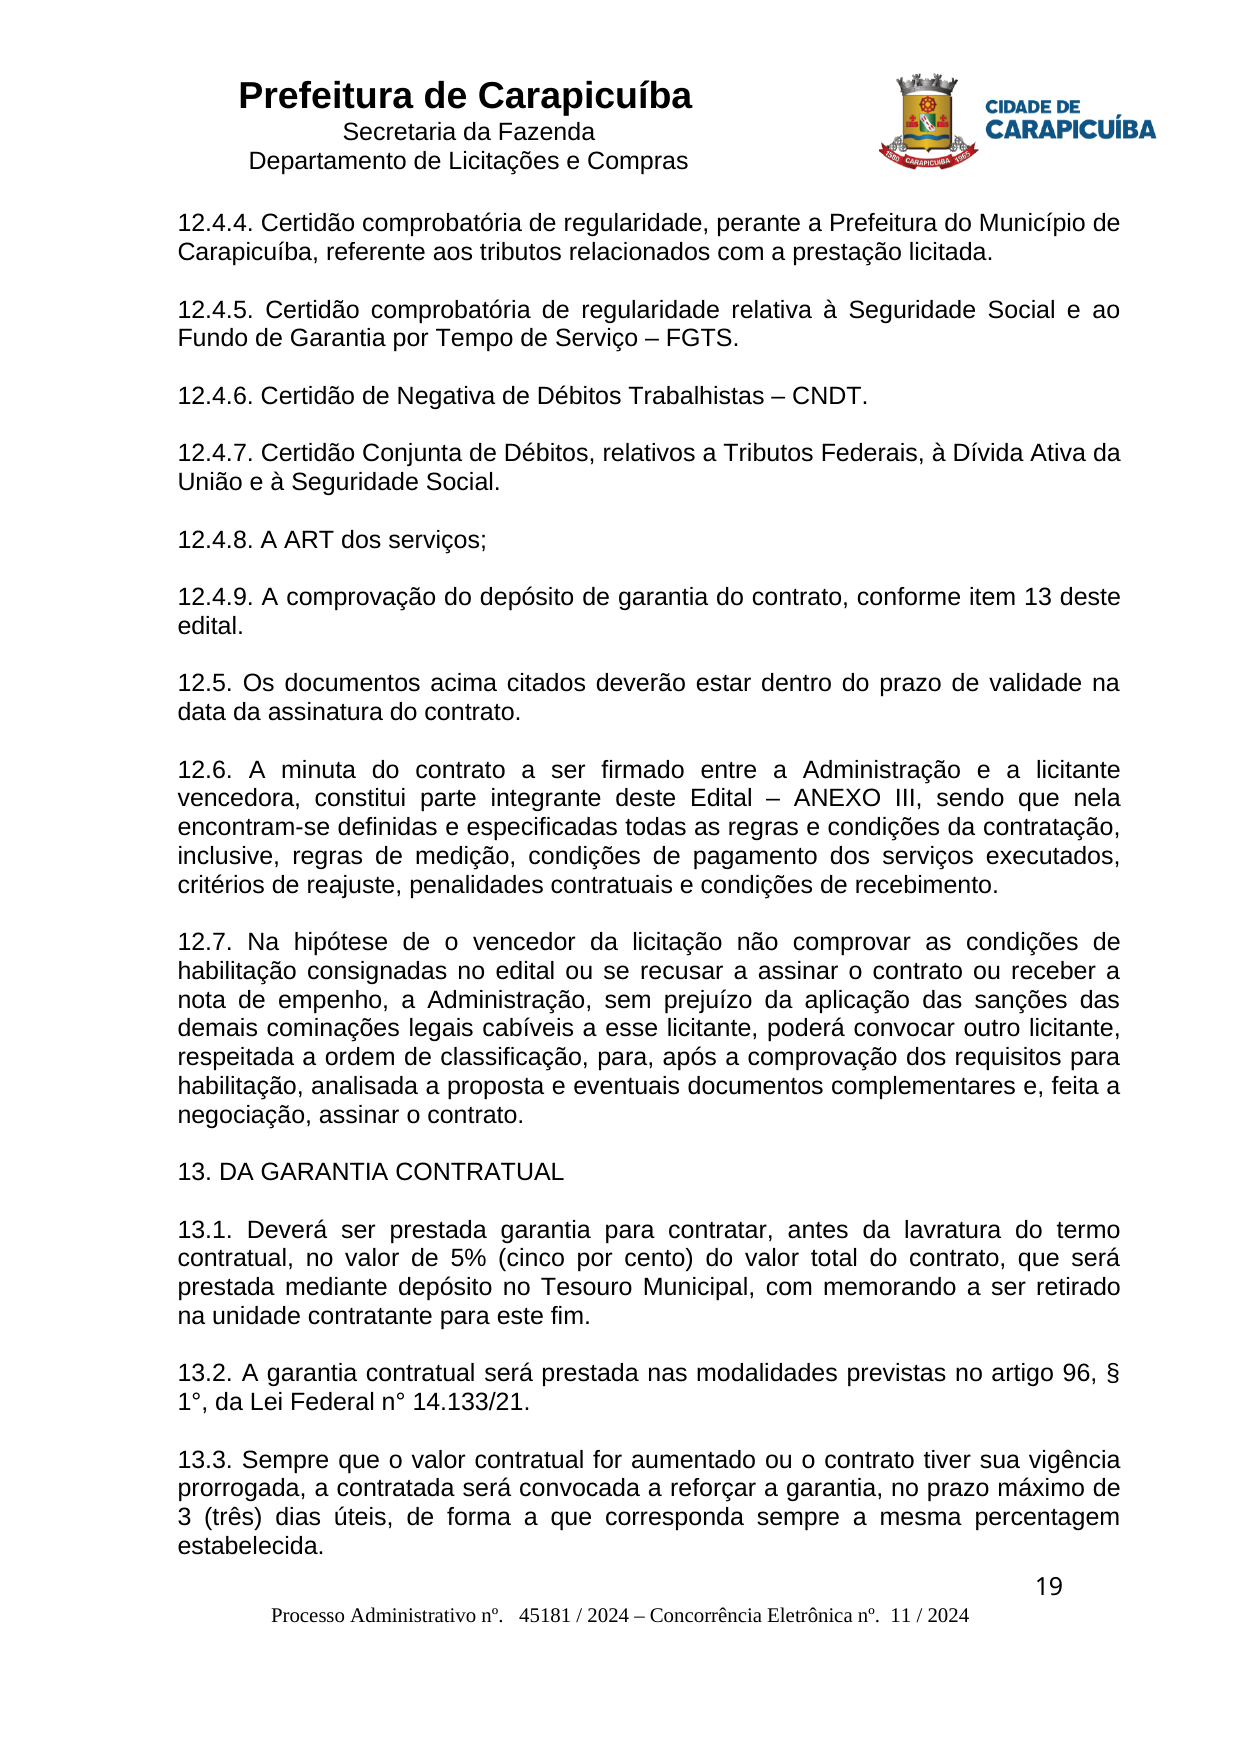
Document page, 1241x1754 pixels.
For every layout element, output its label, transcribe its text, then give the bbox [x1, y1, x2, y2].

text 12.4.8. A ART dos serviços; [177, 525, 1122, 553]
text 12.6. A minuta do contrato a ser firmado entre a Administração e a licitante vencedora, constitui parte integrante deste Edital – ANEXO III, sendo que nela encontram-se definidas e especificadas todas as regras e condições da contratação, inclusive, regras de medição, condições de pagamento dos serviços executados, critérios de reajuste, penalidades contratuais e condições de recebimento. [177, 755, 1122, 898]
text 12.4.4. Certidão comprobatória de regularidade, perante a Prefeitura do Município de Carapicuíba, referente aos tributos relacionados com a prestação licitada. [177, 208, 1122, 266]
text 12.5. Os documentos acima citados deverão estar dentro do prazo de validade na data da assinatura do contrato. [177, 668, 1122, 726]
text 12.4.7. Certidão Conjunta de Débitos, relativos a Tributos Federais, à Dívida Ativa da União e à Seguridade Social. [177, 438, 1122, 496]
text 12.4.6. Certidão de Negativa de Débitos Trabalhistas – CNDT. [177, 381, 1122, 410]
text 13. DA GARANTIA CONTRATUAL [177, 1157, 1122, 1186]
text 12.7. Na hipótese de o vencedor da licitação não comprovar as condições de habilitação consignadas no edital ou se recusar a assinar o contrato ou receber a nota de empenho, a Administração, sem prejuízo da aplicação das sanções das demais cominações legais cabíveis a esse licitante, poderá convocar outro licitante, respeitada a ordem de classificação, para, após a comprovação dos requisitos para habilitação, analisada a proposta e eventuais documentos complementares e, feita a negociação, assinar o contrato. [177, 927, 1122, 1128]
text 13.1. Deverá ser prestada garantia para contratar, antes da lavratura do termo contratual, no valor de 5% (cinco por cento) do valor total do contrato, que será prestada mediante depósito no Tesouro Municipal, com memorando a ser retirado na unidade contratante para este fim. [177, 1215, 1122, 1330]
text 13.3. Sempre que o valor contratual for aumentado ou o contrato tiver sua vigência prorrogada, a contratada será convocada a reforçar a garantia, no prazo máximo de 3 (três) dias úteis, de forma a que corresponda sempre a mesma percentagem estabelecida. [177, 1445, 1122, 1560]
text 13.2. A garantia contratual será prestada nas modalidades previstas no artigo 96, § 1°, da Lei Federal n° 14.133/21. [177, 1358, 1122, 1416]
picture [877, 65, 1159, 172]
text 12.4.9. A comprovação do depósito de garantia do contrato, conforme item 13 deste edital. [177, 582, 1122, 640]
text 12.4.5. Certidão comprobatória de regularidade relativa à Seguridade Social e ao Fundo de Garantia por Tempo de Serviço – FGTS. [177, 295, 1122, 352]
